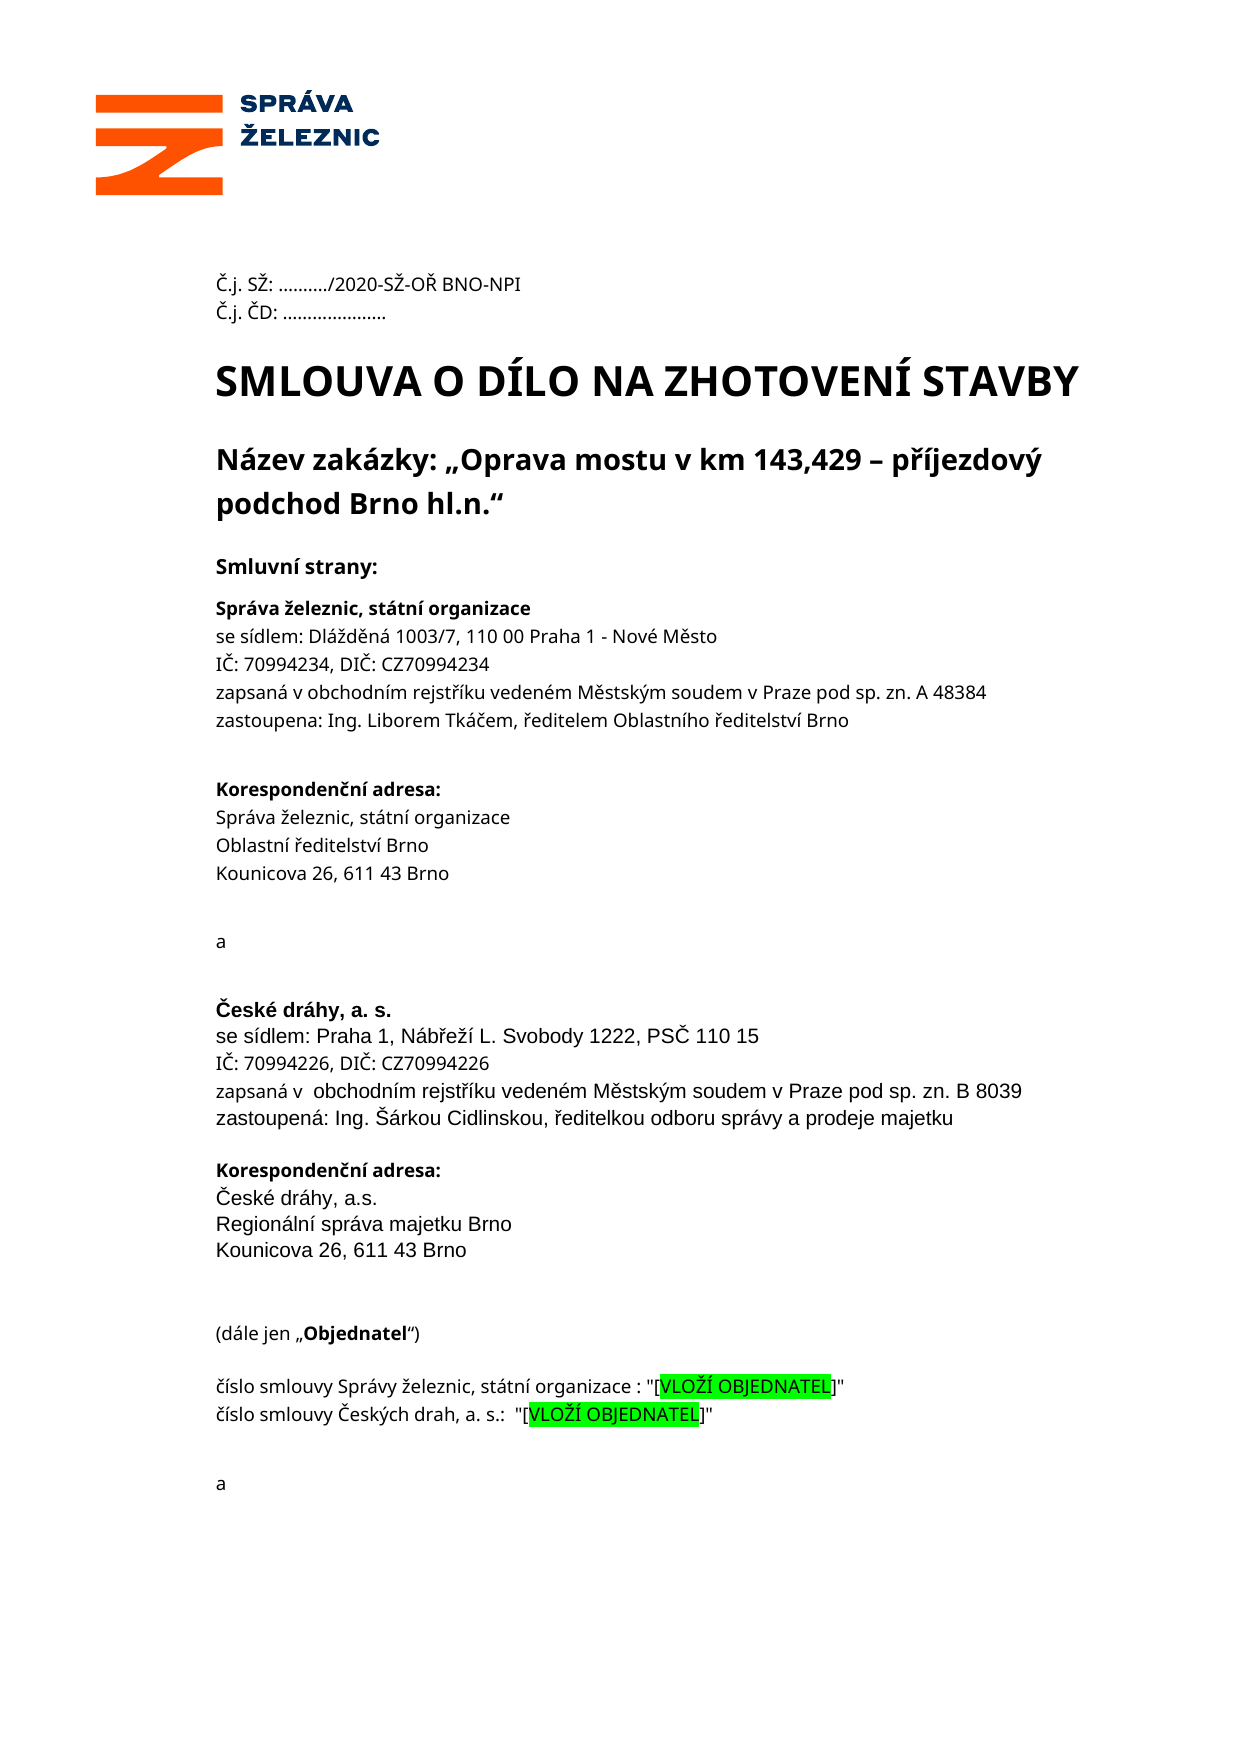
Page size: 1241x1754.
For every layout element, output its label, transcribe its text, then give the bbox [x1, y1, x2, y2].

text číslo smlouvy Českých drah, a. s.: "[VLOŽÍ OBJEDNATEL]" [699, 1402, 1093, 1427]
text Regionální správa majetku Brno [216, 1212, 1175, 1236]
text Oblastní ředitelství Brno [216, 832, 1093, 858]
text zapsaná v obchodním rejstříku vedeném Městským soudem v Praze pod sp. zn. B 8039 [216, 1078, 1093, 1104]
text se sídlem: Dlážděná 1003/7, 110 00 Praha 1 - Nové Město [216, 624, 1093, 649]
text Název zakázky: „Oprava mostu v km 143,429 – příjezdový podchod Brno hl.n.“ [216, 439, 1093, 523]
text IČ: 70994226, DIČ: CZ70994226 [216, 1050, 1093, 1076]
text a [216, 1470, 1093, 1496]
text Kounicova 26, 611 43 Brno [216, 1238, 1175, 1262]
text a [216, 929, 1093, 954]
text Kounicova 26, 611 43 Brno [216, 860, 1093, 886]
text Korespondenční adresa: [216, 1157, 1093, 1183]
text č.j. SŽ: …….…/2020-SŽ-OŘ BNO-NPI [216, 271, 1093, 297]
text zapsaná v obchodním rejstříku vedeném Městským soudem v Praze pod sp. zn. A 48384 [216, 680, 1093, 705]
text SMLOUVA O DÍLO NA ZHOTOVENÍ STAVBY [216, 352, 1093, 409]
text Smluvní strany: [216, 552, 1093, 580]
text České dráhy, a. s. [216, 997, 1093, 1021]
text Korespondenční adresa: [216, 776, 1093, 802]
text se sídlem: Praha 1, Nábřeží L. Svobody 1222, PSČ 110 15 [216, 1024, 1093, 1048]
text Správa železnic, státní organizace [216, 596, 1093, 621]
text (dále jen „Objednatel“) [216, 1321, 1175, 1346]
text České dráhy, a.s. [216, 1186, 1175, 1209]
text číslo smlouvy Českých drah, a. s.: "[VLOŽÍ OBJEDNATEL]" [216, 1402, 529, 1427]
text IČ: 70994234, DIČ: CZ70994234 [216, 652, 1093, 677]
text Správa železnic, státní organizace [216, 804, 1093, 830]
text číslo smlouvy Správy železnic, státní organizace : "[VLOŽÍ OBJEDNATEL]" [216, 1374, 660, 1399]
text zastoupená: Ing. Šárkou Cidlinskou, ředitelkou odboru správy a prodeje majetku [216, 1106, 1175, 1130]
text Č.j. ČD: ………………… [216, 299, 1093, 325]
text zastoupena: Ing. Liborem Tkáčem, ředitelem Oblastního ředitelství Brno [216, 708, 1093, 733]
text číslo smlouvy Správy železnic, státní organizace : "[VLOŽÍ OBJEDNATEL]" [831, 1374, 1093, 1399]
